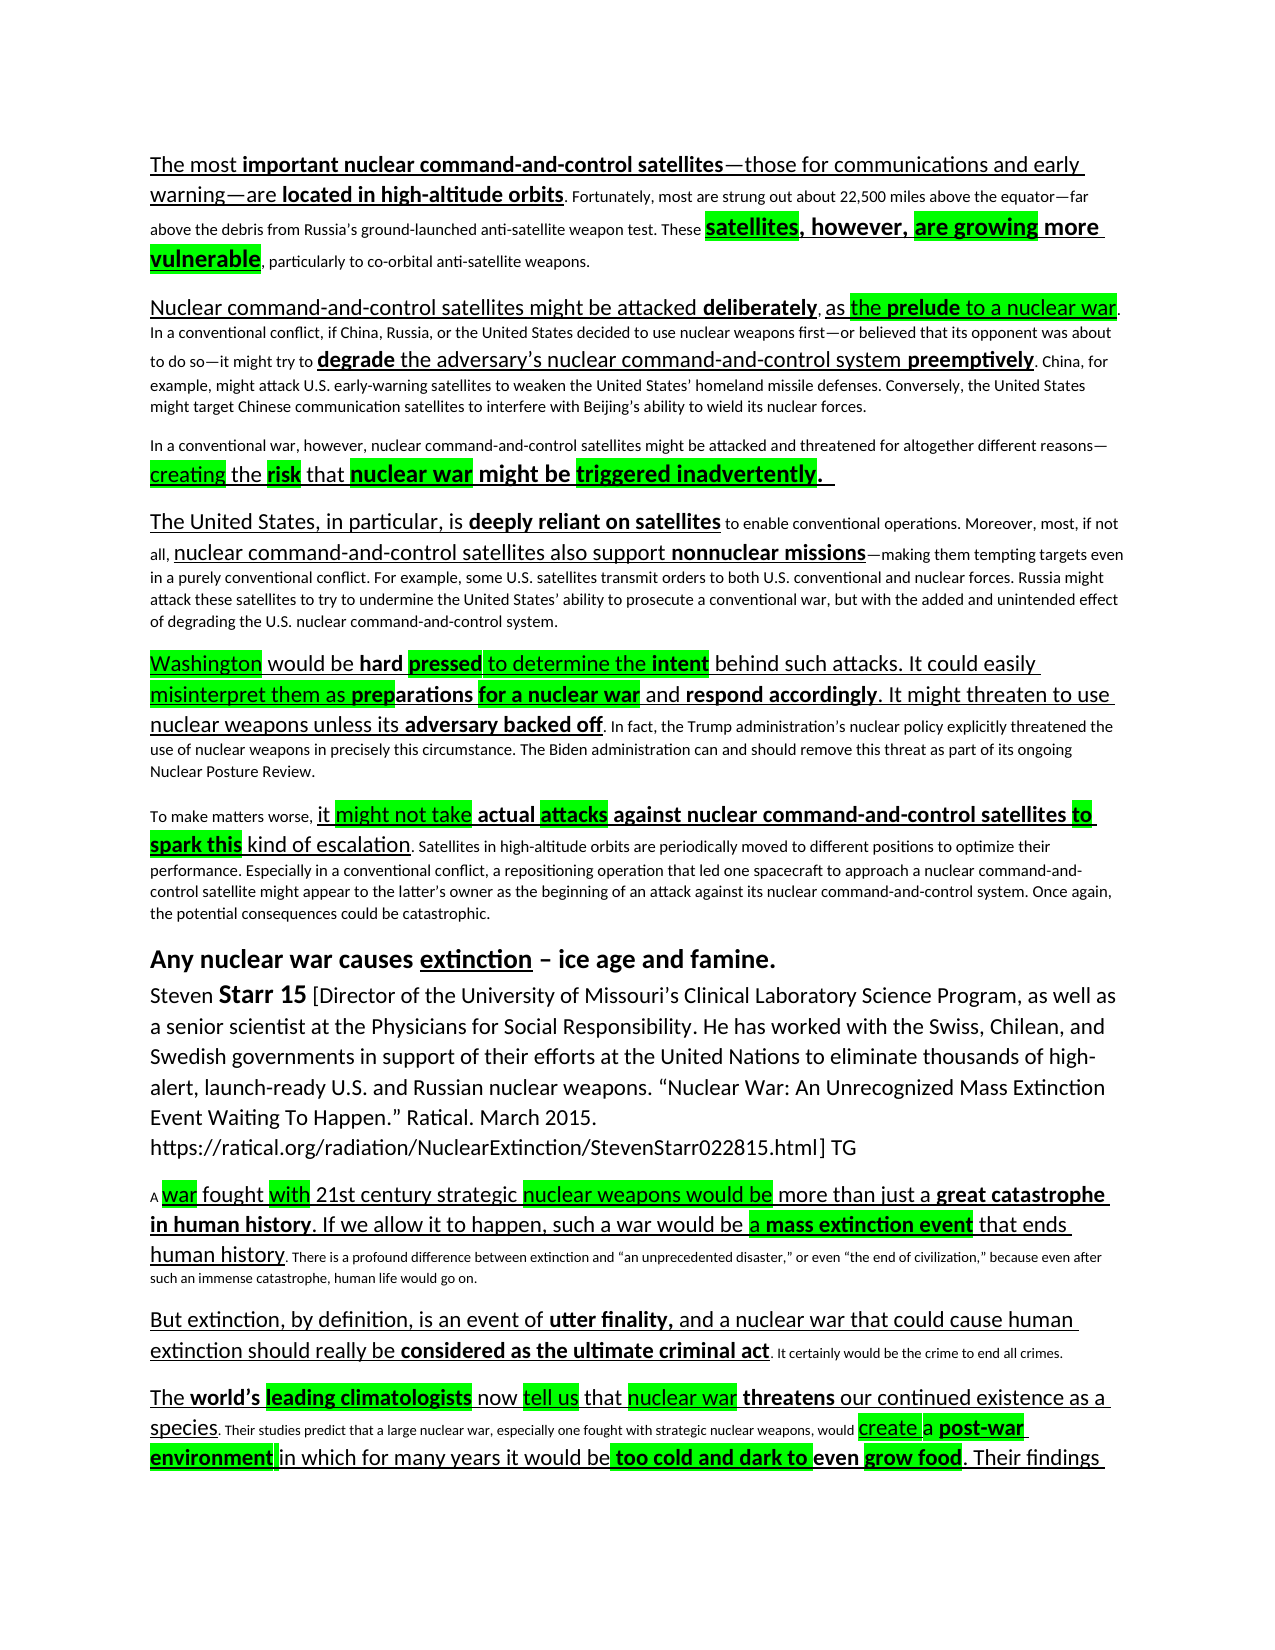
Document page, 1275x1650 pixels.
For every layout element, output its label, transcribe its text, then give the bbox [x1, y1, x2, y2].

text Washington would be hard pressed to determine the intent behind such attacks. It could easily misinterpret them as preparations for a nuclear war and respond accordingly. It might threaten to use nuclear weapons unless its adversary backed off. In fact, the Trump administration’s nuclear policy explicitly threatened the use of nuclear weapons in precisely this circumstance. The Biden administration can and should remove this threat as part of its ongoing Nuclear Posture Review. [150, 649, 1125, 782]
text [150, 1383, 1125, 1471]
text In a conventional war, however, nuclear command-and-control satellites might be attacked and threatened for altogether different reasons—creating the risk that nuclear war might be triggered inadvertently. [150, 435, 1125, 488]
text A war fought with 21st century strategic nuclear weapons would be more than just a great catastrophe in human history. If we allow it to happen, such a war would be a mass extinction event that ends human history. There is a profound difference between extinction and “an unprecedented disaster,” or even “the end of civilization,” because even after such an immense catastrophe, human life would go on. [150, 1180, 1125, 1288]
text Steven Starr 15 [Director of the University of Missouri’s Clinical Laboratory Science Program, as well as a senior scientist at the Physicians for Social Responsibility. He has worked with the Swiss, Chilean, and Swedish governments in support of their efforts at the United Nations to eliminate thousands of high-alert, launch-ready U.S. and Russian nuclear weapons. “Nuclear War: An Unrecognized Mass Extinction Event Waiting To Happen.” Ratical. March 2015. https://ratical.org/radiation/NuclearExtinction/StevenStarr022815.html] TG [150, 977, 1125, 1161]
subtitle Any nuclear war causes extinction – ice age and famine. [150, 942, 1125, 975]
text But extinction, by definition, is an event of utter finality, and a nuclear war that could cause human extinction should really be considered as the ultimate criminal act. It certainly would be the crime to end all crimes. [150, 1306, 1125, 1364]
text Nuclear command-and-control satellites might be attacked deliberately, as the prelude to a nuclear war. In a conventional conflict, if China, Russia, or the United States decided to use nuclear weapons first—or believed that its opponent was about to do so—it might try to degrade the adversary’s nuclear command-and-control system preemptively. China, for example, might attack U.S. early-warning satellites to weaken the United States’ homeland missile defenses. Conversely, the United States might target Chinese communication satellites to interfere with Beijing’s ability to wield its nuclear forces. [150, 293, 1125, 417]
text The United States, in particular, is deeply reliant on satellites to enable conventional operations. Moreover, most, if not all, nuclear command-and-control satellites also support nonnuclear missions—making them tempting targets even in a purely conventional conflict. For example, some U.S. satellites transmit orders to both U.S. conventional and nuclear forces. Russia might attack these satellites to try to undermine the United States’ ability to prosecute a conventional war, but with the added and unintended effect of degrading the U.S. nuclear command-and-control system. [150, 507, 1125, 631]
text The most important nuclear command-and-control satellites—those for communications and early warning—are located in high-altitude orbits. Fortunately, most are strung out about 22,500 miles above the equator—far above the debris from Russia’s ground-launched anti-satellite weapon test. These satellites, however, are growing more vulnerable, particularly to co-orbital anti-satellite weapons. [150, 150, 1125, 274]
text To make matters worse, it might not take actual attacks against nuclear command-and-control satellites to spark this kind of escalation. Satellites in high-altitude orbits are periodically moved to different positions to optimize their performance. Especially in a conventional conflict, a repositioning operation that led one spacecraft to approach a nuclear command-and-control satellite might appear to the latter’s owner as the beginning of an attack against its nuclear command-and-control system. Once again, the potential consequences could be catastrophic. [150, 800, 1125, 924]
